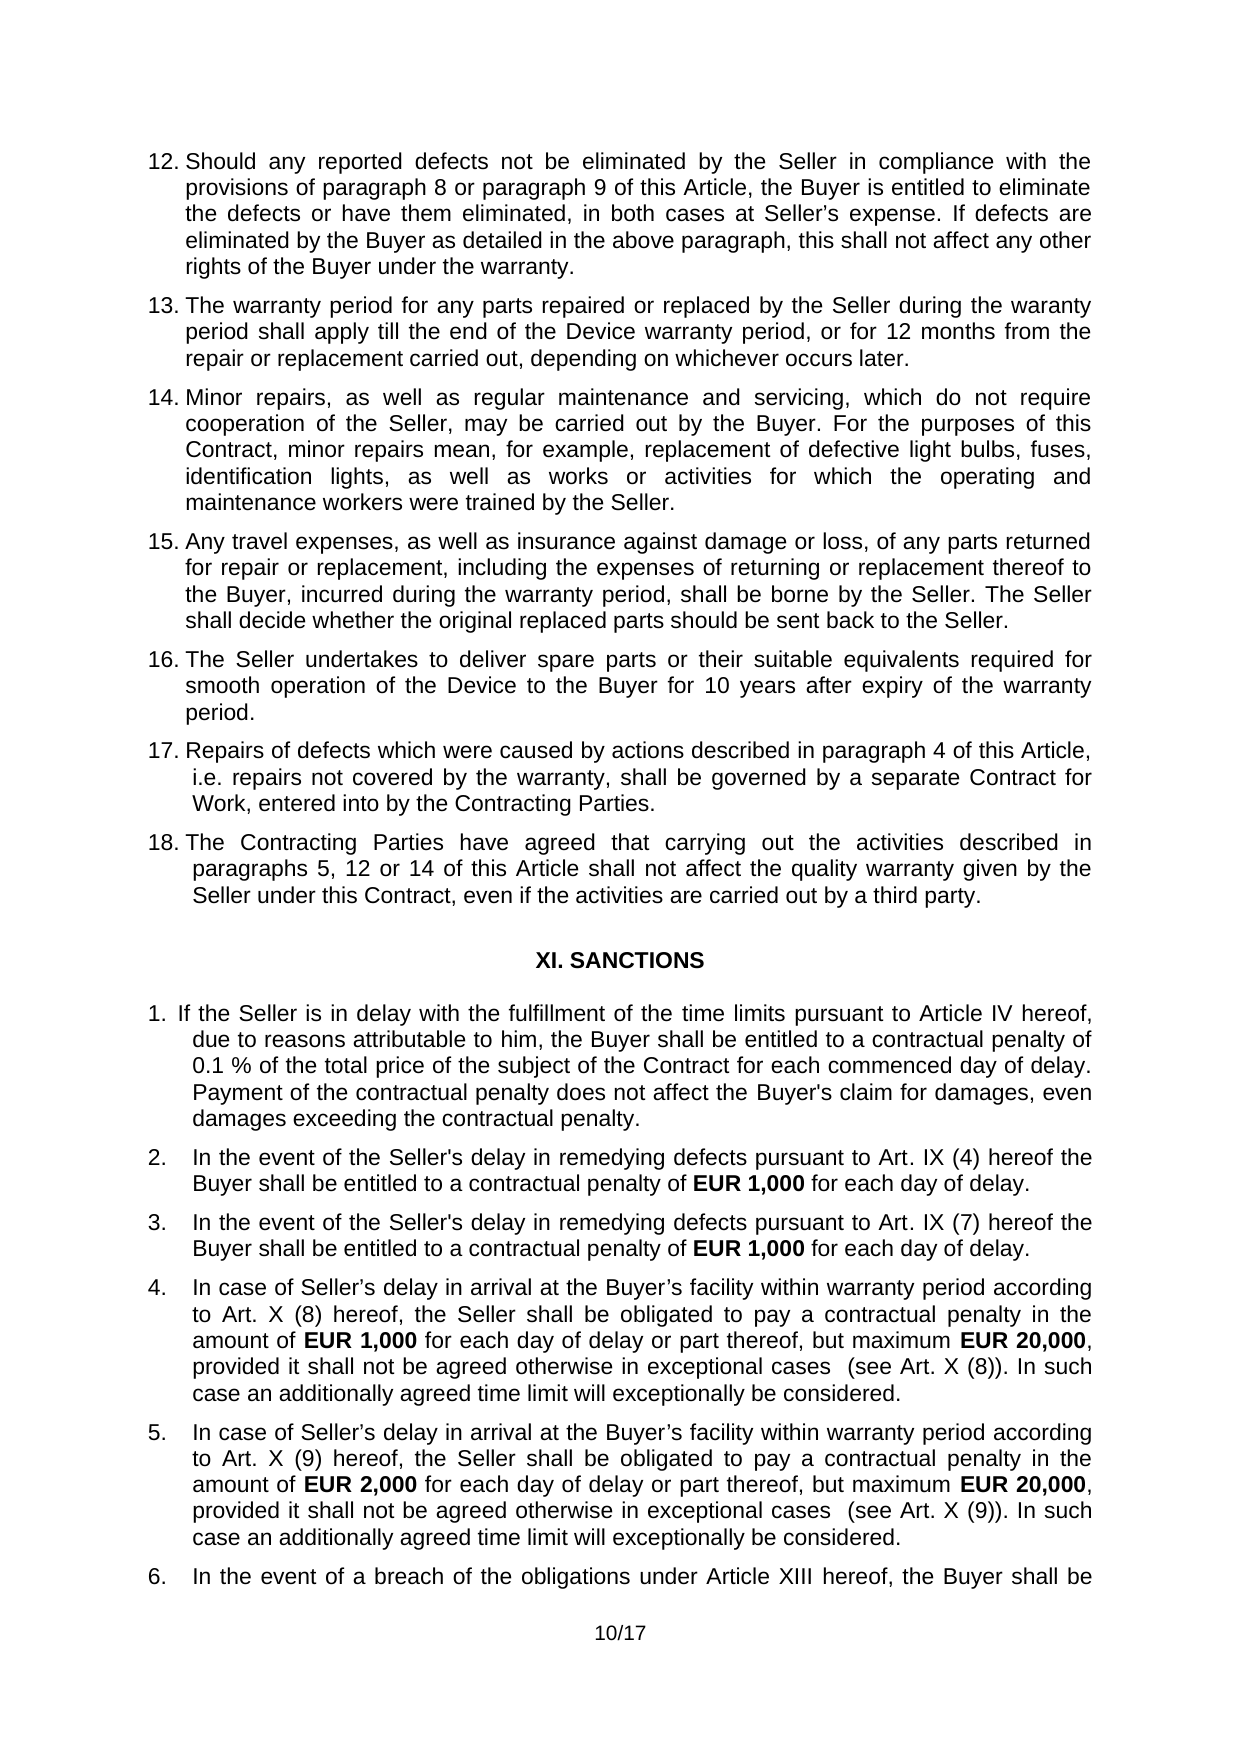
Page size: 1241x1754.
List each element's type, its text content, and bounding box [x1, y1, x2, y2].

list Any travel expenses, as well as insurance against damage or loss, of any parts returned for repair or replacement, including the expenses of returning or replacement thereof to the Buyer, incurred during the warranty period, shall be borne by the Seller. The Seller shall decide whether the original replaced parts should be sent back to the Seller. [148, 528, 1092, 633]
list Repairs of defects which were caused by actions described in paragraph 4 of this Article, i.e. repairs not covered by the warranty, shall be governed by a separate Contract for Work, entered into by the Contracting Parties. [148, 737, 1092, 816]
list In the event of the Seller's delay in remedying defects pursuant to Art. IX (7) hereof the Buyer shall be entitled to a contractual penalty of EUR 1,000 for each day of delay. [148, 1209, 1092, 1262]
list Minor repairs, as well as regular maintenance and servicing, which do not require cooperation of the Seller, may be carried out by the Buyer. For the purposes of this Contract, minor repairs mean, for example, replacement of defective light bulbs, fuses, identification lights, as well as works or activities for which the operating and maintenance workers were trained by the Seller. [148, 383, 1092, 515]
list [148, 1563, 1092, 1589]
list The Seller undertakes to deliver spare parts or their suitable equivalents required for smooth operation of the Device to the Buyer for 10 years after expiry of the warranty period. [148, 646, 1092, 725]
list If the Seller is in delay with the fulfillment of the time limits pursuant to Article IV hereof, due to reasons attributable to him, the Buyer shall be entitled to a contractual penalty of 0.1 % of the total price of the subject of the Contract for each commenced day of delay. Payment of the contractual penalty does not affect the Buyer's claim for damages, even damages exceeding the contractual penalty. [148, 999, 1092, 1131]
list The warranty period for any parts repaired or replaced by the Seller during the waranty period shall apply till the end of the Device warranty period, or for 12 months from the repair or replacement carried out, depending on whichever occurs later. [148, 292, 1092, 371]
list The Contracting Parties have agreed that carrying out the activities described in paragraphs 5, 12 or 14 of this Article shall not affect the quality warranty given by the Seller under this Contract, even if the activities are carried out by a third party. [148, 829, 1092, 908]
text xI. Sanctions [148, 947, 1092, 973]
list In case of Seller’s delay in arrival at the Buyer’s facility within warranty period according to Art. X (9) hereof, the Seller shall be obligated to pay a contractual penalty in the amount of EUR 2,000 for each day of delay or part thereof, but maximum EUR 20,000, provided it shall not be agreed otherwise in exceptional cases (see Art. X (9)). In such case an additionally agreed time limit will exceptionally be considered. [148, 1418, 1092, 1550]
list In the event of the Seller's delay in remedying defects pursuant to Art. IX (4) hereof the Buyer shall be entitled to a contractual penalty of EUR 1,000 for each day of delay. [148, 1144, 1092, 1196]
list In case of Seller’s delay in arrival at the Buyer’s facility within warranty period according to Art. X (8) hereof, the Seller shall be obligated to pay a contractual penalty in the amount of EUR 1,000 for each day of delay or part thereof, but maximum EUR 20,000, provided it shall not be agreed otherwise in exceptional cases (see Art. X (8)). In such case an additionally agreed time limit will exceptionally be considered. [148, 1274, 1092, 1406]
list Should any reported defects not be eliminated by the Seller in compliance with the provisions of paragraph 8 or paragraph 9 of this Article, the Buyer is entitled to eliminate the defects or have them eliminated, in both cases at Seller’s expense. If defects are eliminated by the Buyer as detailed in the above paragraph, this shall not affect any other rights of the Buyer under the warranty. [148, 148, 1092, 279]
